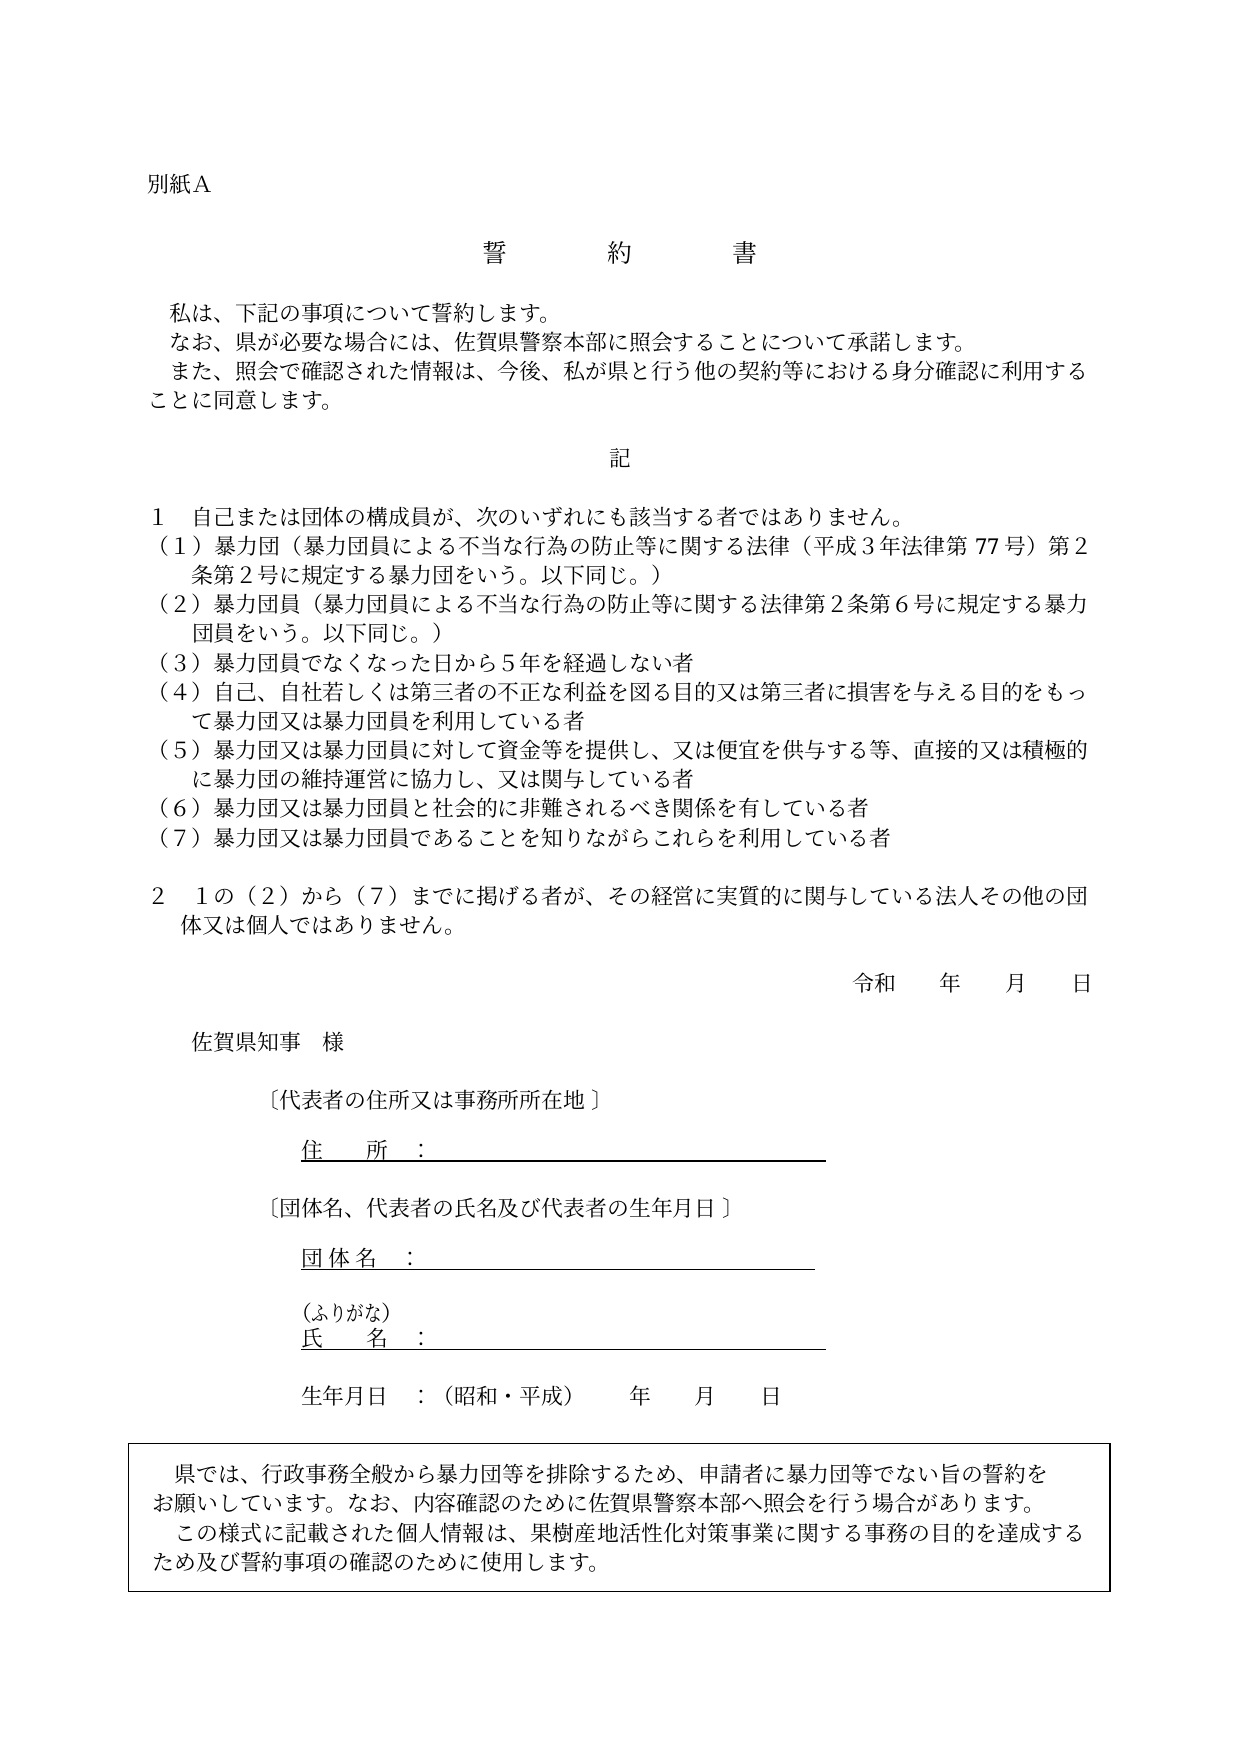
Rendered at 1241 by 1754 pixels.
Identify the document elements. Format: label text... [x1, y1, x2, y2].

text （３）暴力団員でなくなった日から５年を経過しない者 [148, 648, 1092, 677]
text １ 自己または団体の構成員が、次のいずれにも該当する者ではありません。 [148, 502, 1092, 531]
text 私は、下記の事項について誓約します。 [148, 298, 1092, 327]
text 佐賀県知事 様 [148, 1027, 1092, 1056]
text （７）暴力団又は暴力団員であることを知りながらこれらを利用している者 [148, 823, 1092, 852]
text 生年月日 ：（昭和・平成） 年 月 日 [148, 1381, 1092, 1410]
text 記 [148, 443, 1092, 473]
text 団 体 名 ： [148, 1243, 1092, 1273]
text （ふりがな） [148, 1302, 1092, 1327]
text （１）暴力団（暴力団員による不当な行為の防止等に関する法律（平成３年法律第77号）第２条第２号に規定する暴力団をいう。以下同じ。） [148, 531, 1092, 589]
text なお、県が必要な場合には、佐賀県警察本部に照会することについて承諾します。 [148, 327, 1092, 356]
text また、照会で確認された情報は、今後、私が県と行う他の契約等における身分確認に利用することに同意します。 [148, 356, 1092, 414]
text （６）暴力団又は暴力団員と社会的に非難されるべき関係を有している者 [148, 793, 1092, 823]
text 住 所 ： [148, 1135, 1092, 1164]
text （５）暴力団又は暴力団員に対して資金等を提供し、又は便宜を供与する等、直接的又は積極的に暴力団の維持運営に協力し、又は関与している者 [148, 735, 1092, 793]
text （２）暴力団員（暴力団員による不当な行為の防止等に関する法律第２条第６号に規定する暴力団員をいう。以下同じ。） [148, 589, 1092, 648]
text 〔団体名、代表者の氏名及び代表者の生年月日 〕 [148, 1193, 1092, 1223]
text 令和 年 月 日 [148, 968, 1092, 998]
text （４）自己、自社若しくは第三者の不正な利益を図る目的又は第三者に損害を与える目的をもって暴力団又は暴力団員を利用している者 [148, 677, 1092, 735]
text 別紙Ａ [148, 164, 1092, 202]
text 〔代表者の住所又は事務所所在地 〕 [148, 1085, 1092, 1114]
text 誓 約 書 [148, 239, 1092, 268]
text 氏 名 ： [148, 1327, 1092, 1352]
text ２ １の（２）から（７）までに掲げる者が、その経営に実質的に関与している法人その他の団体又は個人ではありません。 [148, 881, 1092, 939]
